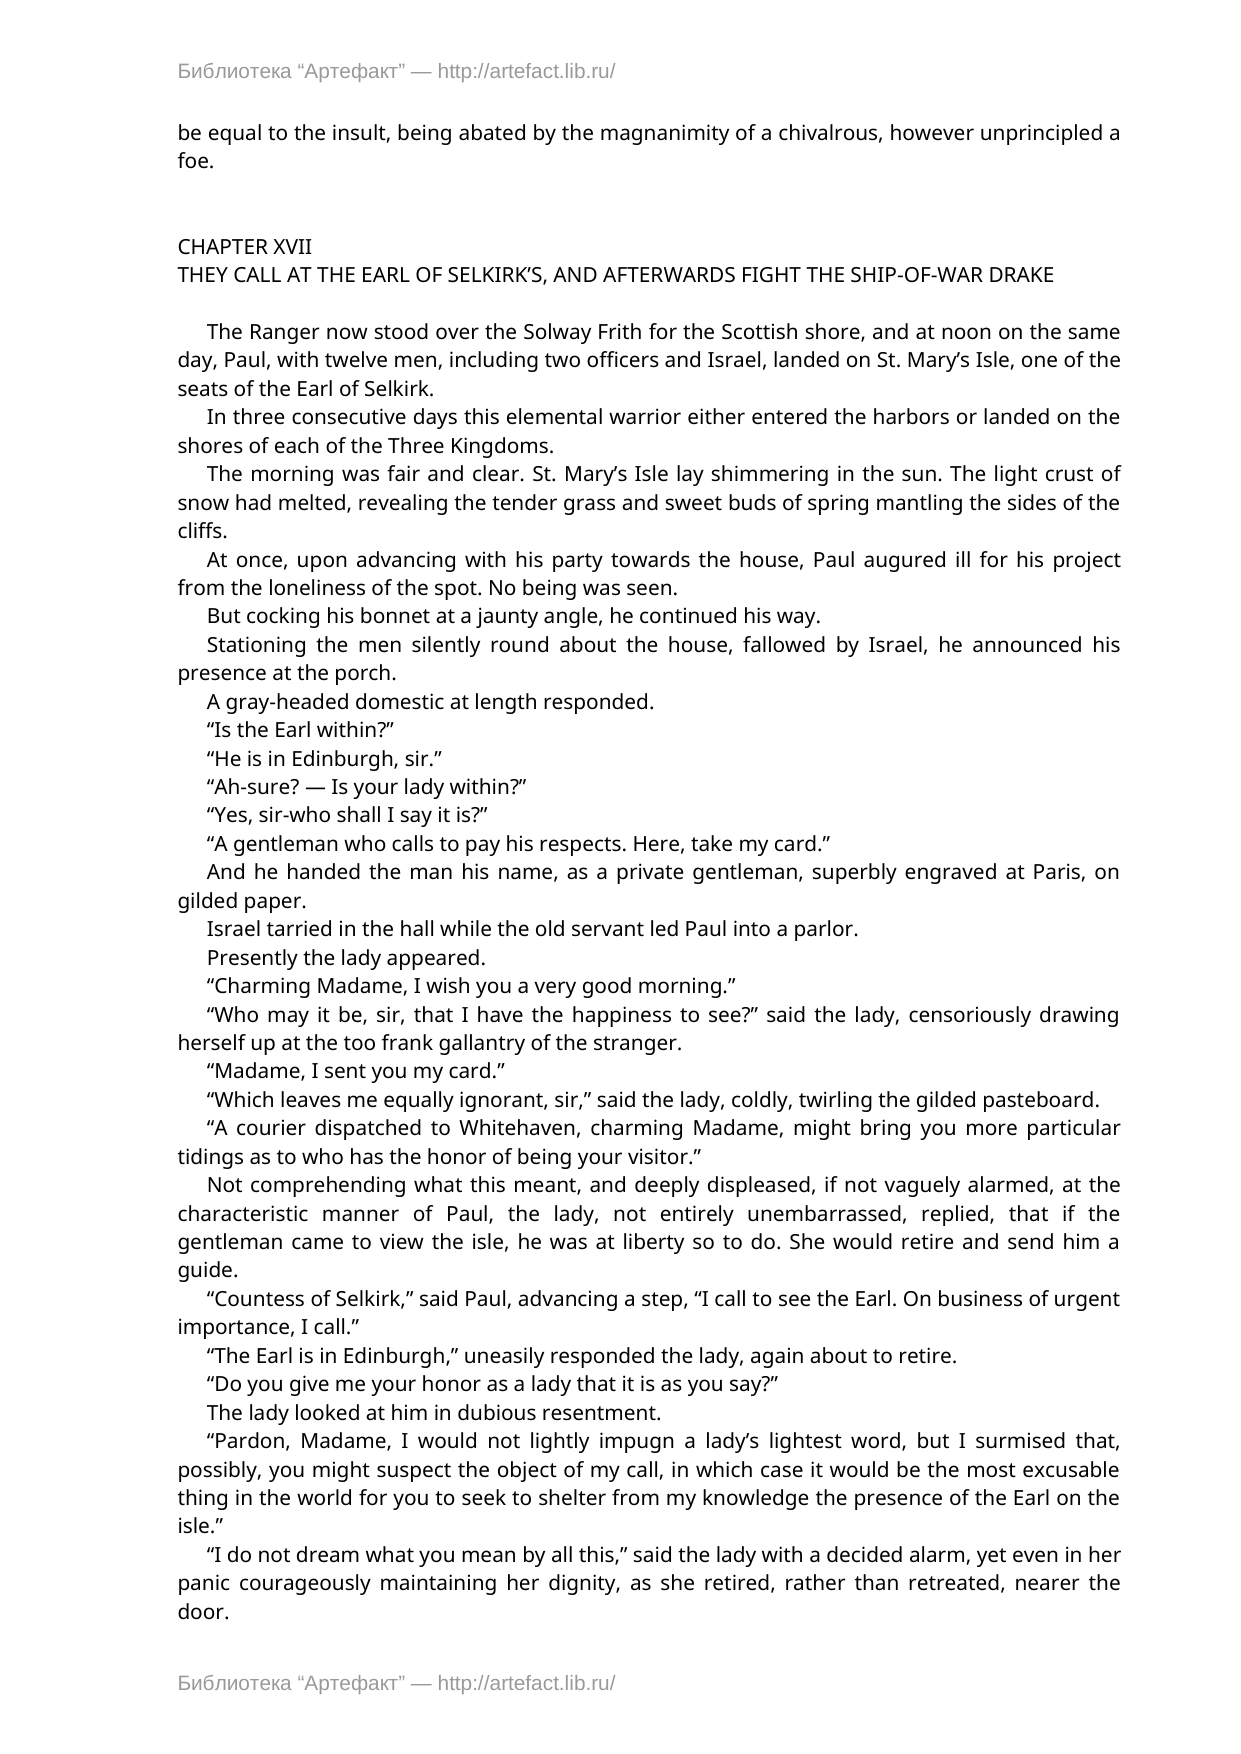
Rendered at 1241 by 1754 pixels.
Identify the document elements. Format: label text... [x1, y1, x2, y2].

text “A courier dispatched to Whitehaven, charming Madame, might bring you more particular tidings as to who has the honor of being your visitor.” [177, 1113, 1122, 1170]
subtitle THEY CALL AT THE EARL OF SELKIRK’S, AND AFTERWARDS FIGHT THE SHIP-OF-WAR DRAKE [177, 260, 1122, 289]
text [177, 118, 1122, 175]
text And he handed the man his name, as a private gentleman, superbly engraved at Paris, on gilded paper. [177, 857, 1122, 914]
text “Countess of Selkirk,” said Paul, advancing a step, “I call to see the Earl. On business of urgent importance, I call.” [177, 1284, 1122, 1341]
text Presently the lady appeared. [177, 943, 1122, 971]
text The Ranger now stood over the Solway Frith for the Scottish shore, and at noon on the same day, Paul, with twelve men, including two officers and Israel, landed on St. Mary’s Isle, one of the seats of the Earl of Selkirk. [177, 317, 1122, 402]
text Not comprehending what this meant, and deeply displeased, if not vaguely alarmed, at the characteristic manner of Paul, the lady, not entirely unembarrassed, replied, that if the gentleman came to view the isle, he was at liberty so to do. She would retire and send him a guide. [177, 1170, 1122, 1284]
text “Charming Madame, I wish you a very good morning.” [177, 971, 1122, 1000]
text The morning was fair and clear. St. Mary’s Isle lay shimmering in the sun. The light crust of snow had melted, revealing the tender grass and sweet buds of spring mantling the sides of the cliffs. [177, 459, 1122, 545]
text “Which leaves me equally ignorant, sir,” said the lady, coldly, twirling the gilded pasteboard. [177, 1085, 1122, 1113]
text “Pardon, Madame, I would not lightly impugn a lady’s lightest word, but I surmised that, possibly, you might suspect the object of my call, in which case it would be the most excusable thing in the world for you to seek to shelter from my knowledge the presence of the Earl on the isle.” [177, 1426, 1122, 1540]
text “Ah-sure? — Is your lady within?” [177, 772, 1122, 801]
text “I do not dream what you mean by all this,” said the lady with a decided alarm, yet even in her panic courageously maintaining her dignity, as she retired, rather than retreated, nearer the door. [177, 1540, 1122, 1625]
text At once, upon advancing with his party towards the house, Paul augured ill for his project from the loneliness of the spot. No being was seen. [177, 545, 1122, 602]
text “Who may it be, sir, that I have the happiness to see?” said the lady, censoriously drawing herself up at the too frank gallantry of the stranger. [177, 1000, 1122, 1057]
text A gray-headed domestic at length responded. [177, 687, 1122, 715]
text “Yes, sir-who shall I say it is?” [177, 801, 1122, 829]
text Stationing the men silently round about the house, fallowed by Israel, he announced his presence at the porch. [177, 630, 1122, 687]
text “The Earl is in Edinburgh,” uneasily responded the lady, again about to retire. [177, 1341, 1122, 1369]
text “He is in Edinburgh, sir.” [177, 744, 1122, 772]
text “Is the Earl within?” [177, 715, 1122, 744]
text “Do you give me your honor as a lady that it is as you say?” [177, 1369, 1122, 1398]
text But cocking his bonnet at a jaunty angle, he continued his way. [177, 602, 1122, 630]
text In three consecutive days this elemental warrior either entered the harbors or landed on the shores of each of the Three Kingdoms. [177, 402, 1122, 459]
subtitle CHAPTER XVII [177, 232, 1122, 260]
text “A gentleman who calls to pay his respects. Here, take my card.” [177, 829, 1122, 857]
text The lady looked at him in dubious resentment. [177, 1398, 1122, 1426]
text Israel tarried in the hall while the old servant led Paul into a parlor. [177, 914, 1122, 943]
text “Madame, I sent you my card.” [177, 1057, 1122, 1085]
